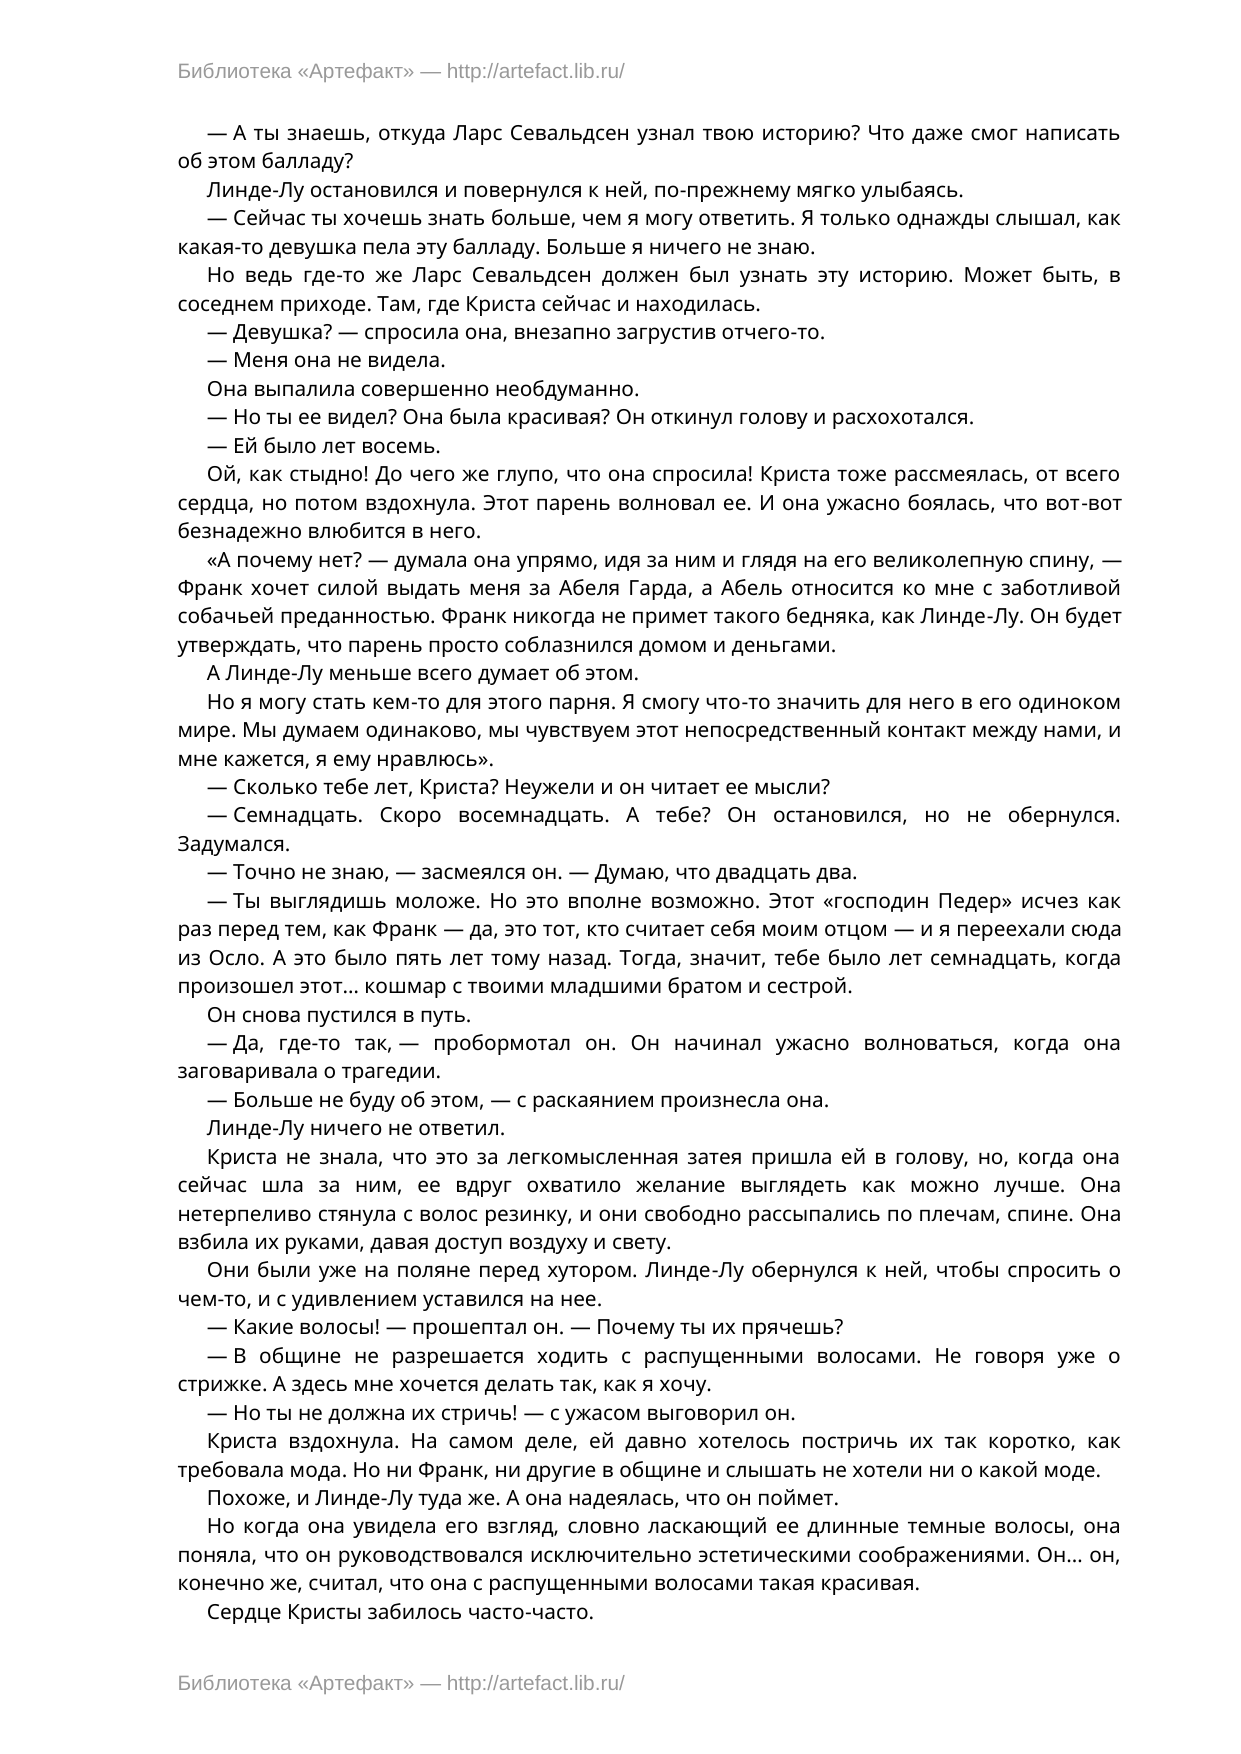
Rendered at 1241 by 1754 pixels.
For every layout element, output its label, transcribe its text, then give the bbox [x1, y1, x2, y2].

text — Семнадцать. Скоро восемнадцать. А тебе? Он остановился, но не обернулся. Задумался. [177, 801, 1122, 857]
text Она выпалила совершенно необдуманно. [177, 374, 1122, 402]
text — Но ты не должна их стричь! — с ужасом выговорил он. [177, 1398, 1122, 1426]
text — Девушка? — спросила она, внезапно загрустив отчего-то. [177, 317, 1122, 346]
text — Ей было лет восемь. [177, 431, 1122, 459]
text Сердце Кристы забилось часто-часто. [177, 1597, 1122, 1625]
text — Сколько тебе лет, Криста? Неужели и он читает ее мысли? [177, 772, 1122, 801]
text — Меня она не видела. [177, 346, 1122, 374]
text Ой, как стыдно! До чего же глупо, что она спросила! Криста тоже рассмеялась, от всего сердца, но потом вздохнула. Этот парень волновал ее. И она ужасно боялась, что вот-вот безнадежно влюбится в него. [177, 459, 1122, 545]
text Они были уже на поляне перед хутором. Линде-Лу обернулся к ней, чтобы спросить о чем-то, и с удивлением уставился на нее. [177, 1256, 1122, 1312]
text Он снова пустился в путь. [177, 1000, 1122, 1028]
text Но когда она увидела его взгляд, словно ласкающий ее длинные темные волосы, она поняла, что он руководствовался исключительно эстетическими соображениями. Он… он, конечно же, считал, что она с распущенными волосами такая красивая. [177, 1512, 1122, 1597]
text Линде-Лу ничего не ответил. [177, 1113, 1122, 1142]
text — В общине не разрешается ходить с распущенными волосами. Не говоря уже о стрижке. А здесь мне хочется делать так, как я хочу. [177, 1341, 1122, 1398]
text — Больше не буду об этом, — с раскаянием произнесла она. [177, 1085, 1122, 1113]
text Похоже, и Линде-Лу туда же. А она надеялась, что он поймет. [177, 1483, 1122, 1512]
text Криста не знала, что это за легкомысленная затея пришла ей в голову, но, когда она сейчас шла за ним, ее вдруг охватило желание выглядеть как можно лучше. Она нетерпеливо стянула с волос резинку, и они свободно рассыпались по плечам, спине. Она взбила их руками, давая доступ воздуху и свету. [177, 1142, 1122, 1256]
text Но я могу стать кем-то для этого парня. Я смогу что-то значить для него в его одиноком мире. Мы думаем одинаково, мы чувствуем этот непосредственный контакт между нами, и мне кажется, я ему нравлюсь». [177, 687, 1122, 772]
text Но ведь где-то же Ларс Севальдсен должен был узнать эту историю. Может быть, в соседнем приходе. Там, где Криста сейчас и находилась. [177, 260, 1122, 317]
text «А почему нет? — думала она упрямо, идя за ним и глядя на его великолепную спину, — Франк хочет силой выдать меня за Абеля Гарда, а Абель относится ко мне с заботливой собачьей преданностью. Франк никогда не примет такого бедняка, как Линде-Лу. Он будет утверждать, что парень просто соблазнился домом и деньгами. [177, 545, 1122, 658]
text — Да, где-то так, — пробормотал он. Он начинал ужасно волноваться, когда она заговаривала о трагедии. [177, 1028, 1122, 1085]
text — Ты выглядишь моложе. Но это вполне возможно. Этот «господин Педер» исчез как раз перед тем, как Франк — да, это тот, кто считает себя моим отцом — и я переехали сюда из Осло. А это было пять лет тому назад. Тогда, значит, тебе было лет семнадцать, когда произошел этот… кошмар с твоими младшими братом и сестрой. [177, 886, 1122, 1000]
text — Точно не знаю, — засмеялся он. — Думаю, что двадцать два. [177, 857, 1122, 886]
text Криста вздохнула. На самом деле, ей давно хотелось постричь их так коротко, как требовала мода. Но ни Франк, ни другие в общине и слышать не хотели ни о какой моде. [177, 1426, 1122, 1483]
text А Линде-Лу меньше всего думает об этом. [177, 658, 1122, 687]
text — Но ты ее видел? Она была красивая? Он откинул голову и расхохотался. [177, 402, 1122, 431]
text — Сейчас ты хочешь знать больше, чем я могу ответить. Я только однажды слышал, как какая-то девушка пела эту балладу. Больше я ничего не знаю. [177, 203, 1122, 260]
text Линде-Лу остановился и повернулся к ней, по-прежнему мягко улыбаясь. [177, 175, 1122, 203]
text — Какие волосы! — прошептал он. — Почему ты их прячешь? [177, 1312, 1122, 1341]
text — А ты знаешь, откуда Ларс Севальдсен узнал твою историю? Что даже смог написать об этом балладу? [177, 118, 1122, 175]
